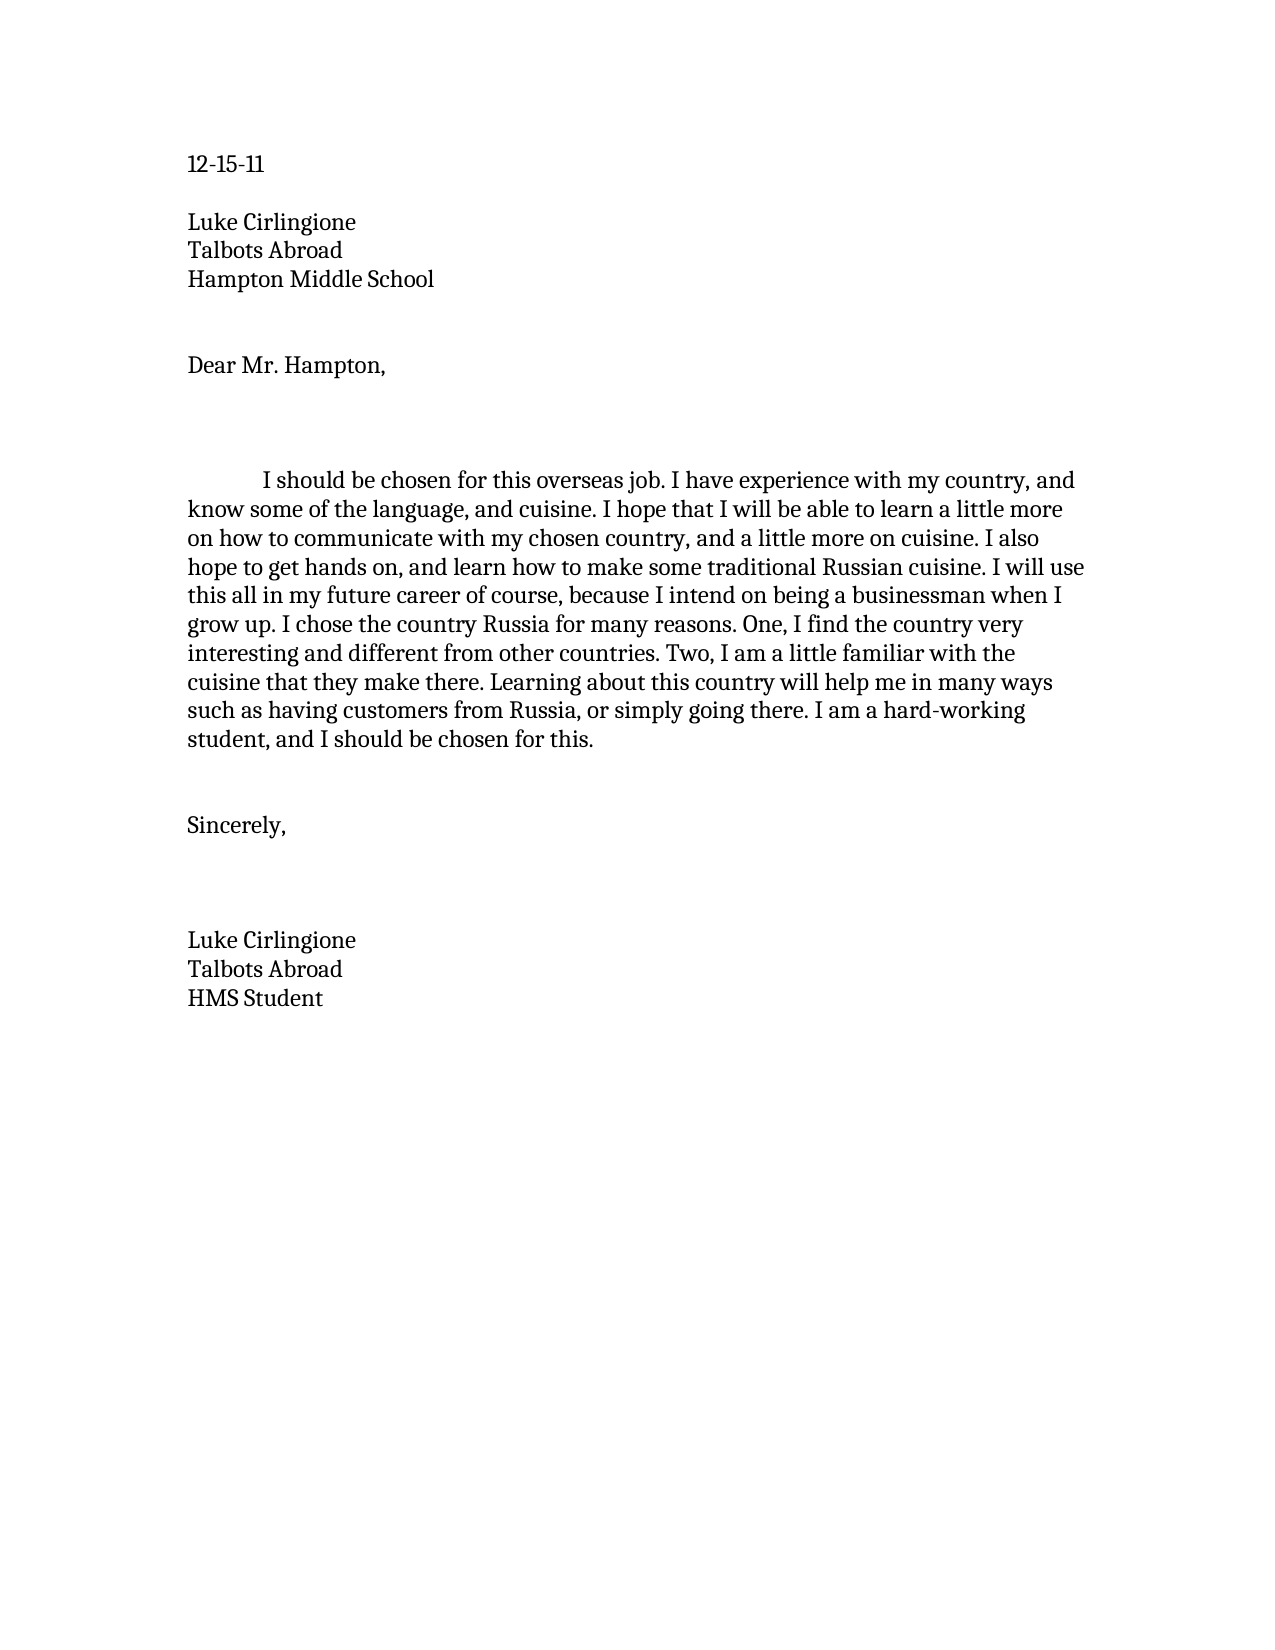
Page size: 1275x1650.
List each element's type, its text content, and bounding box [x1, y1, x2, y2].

text 12-15-11 [187, 150, 1087, 179]
text Talbots Abroad [187, 236, 1087, 265]
text Luke Cirlingione [187, 207, 1087, 236]
text Dear Mr. Hampton, [187, 351, 1087, 380]
text I should be chosen for this overseas job. I have experience with my country, and know some of the language, and cuisine. I hope that I will be able to learn a little more on how to communicate with my chosen country, and a little more on cuisine. I also hope to get hands on, and learn how to make some traditional Russian cuisine. I will use this all in my future career of course, because I intend on being a businessman when I grow up. I chose the country Russia for many reasons. One, I find the country very interesting and different from other countries. Two, I am a little familiar with the cuisine that they make there. Learning about this country will help me in many ways such as having customers from Russia, or simply going there. I am a hard-working student, and I should be chosen for this. [187, 466, 1087, 754]
text HMS Student [187, 984, 1087, 1012]
text Talbots Abroad [187, 955, 1087, 984]
text Sincerely, [187, 811, 1087, 840]
text Hampton Middle School [187, 265, 1087, 294]
text Luke Cirlingione [187, 926, 1087, 955]
